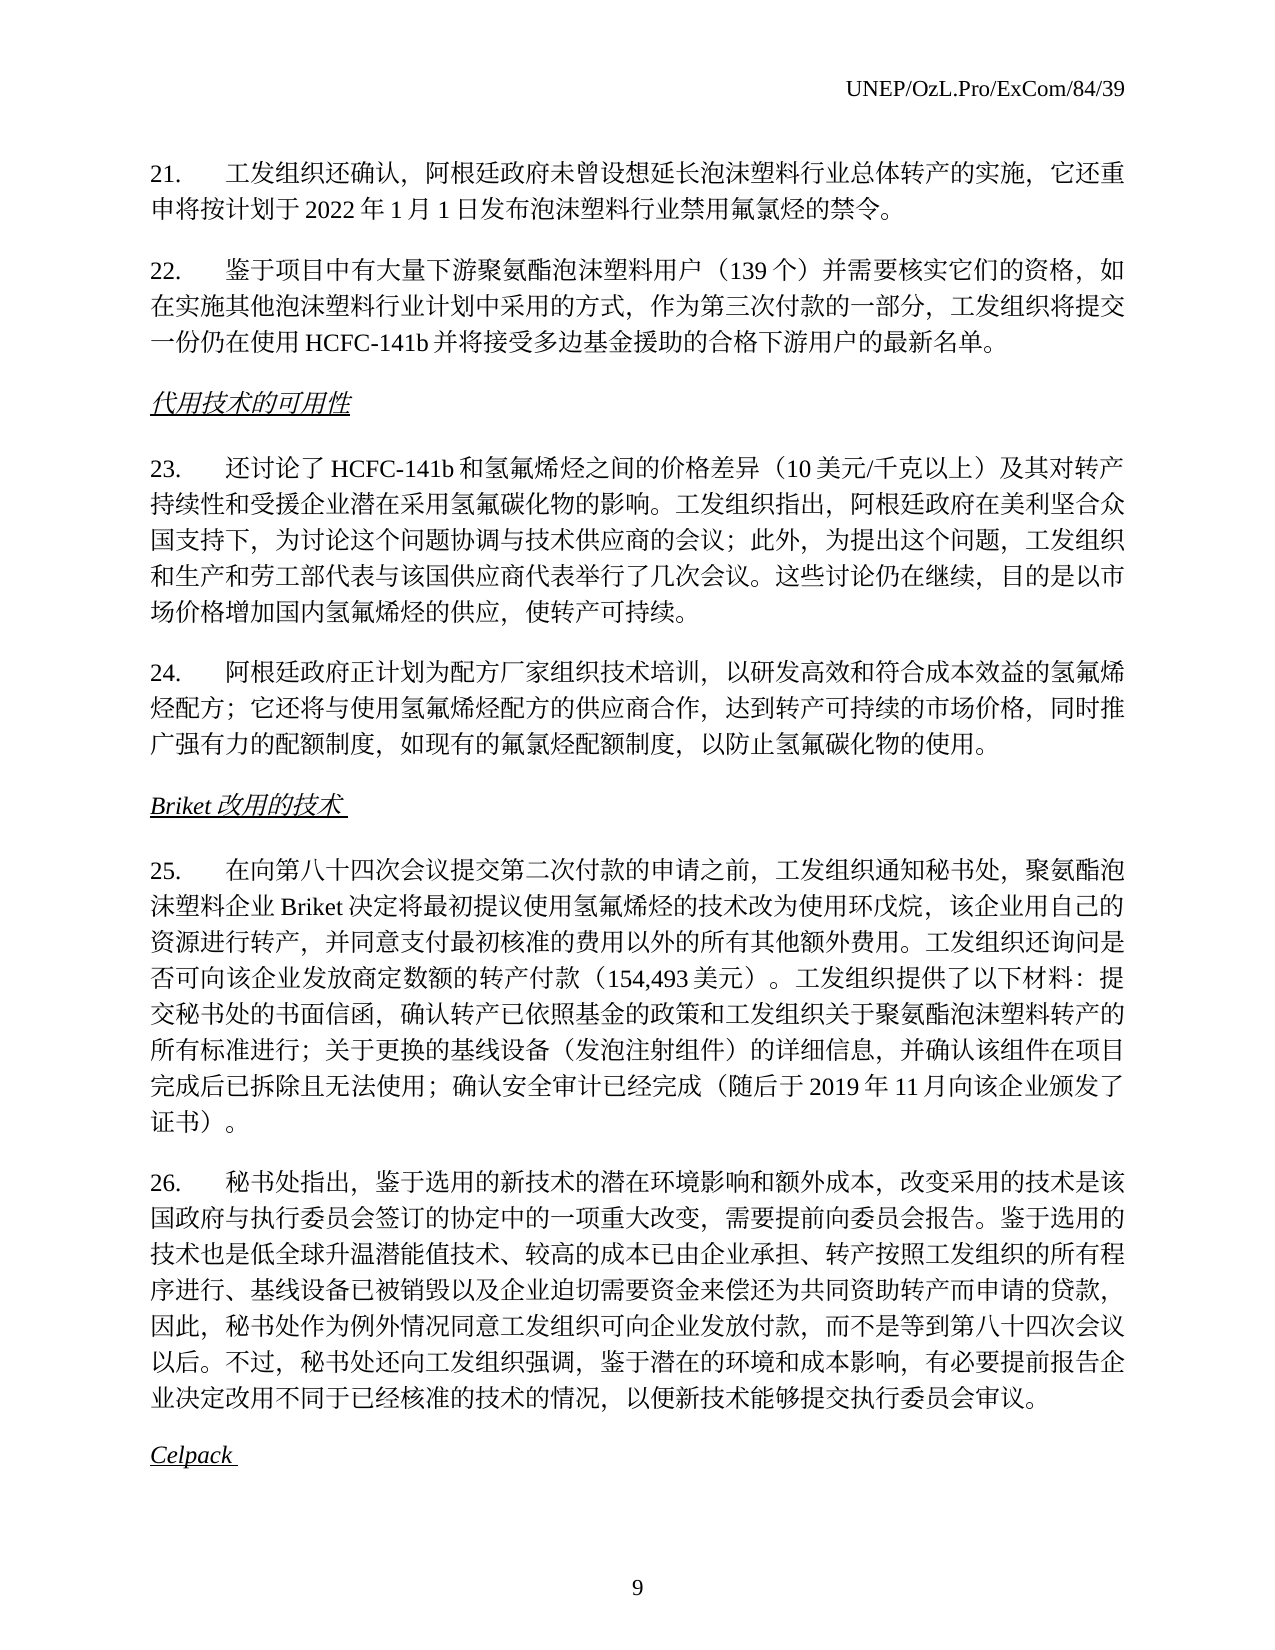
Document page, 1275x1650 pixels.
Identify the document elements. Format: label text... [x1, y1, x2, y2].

subtitle 在向第八十四次会议提交第二次付款的申请之前，工发组织通知秘书处，聚氨酯泡沫塑料企业Briket决定将最初提议使用氢氟烯烃的技术改为使用环戊烷，该企业用自己的资源进行转产，并同意支付最初核准的费用以外的所有其他额外费用。工发组织还询问是否可向该企业发放商定数额的转产付款（154,493美元）。工发组织提供了以下材料：提交秘书处的书面信函，确认转产已依照基金的政策和工发组织关于聚氨酯泡沫塑料转产的所有标准进行；关于更换的基线设备（发泡注射组件）的详细信息，并确认该组件在项目完成后已拆除且无法使用；确认安全审计已经完成（随后于2019年11月向该企业颁发了证书）。 [150, 851, 1125, 1138]
subtitle 工发组织还确认，阿根廷政府未曾设想延长泡沫塑料行业总体转产的实施，它还重申将按计划于发布泡沫塑料行业禁用氟氯烃的禁令。 [150, 154, 1125, 226]
subtitle 秘书处指出，鉴于选用的新技术的潜在环境影响和额外成本，改变采用的技术是该国政府与执行委员会签订的协定中的一项重大改变，需要提前向委员会报告。鉴于选用的技术也是低全球升温潜能值技术、较高的成本已由企业承担、转产按照工发组织的所有程序进行、基线设备已被销毁以及企业迫切需要资金来偿还为共同资助转产而申请的贷款，因此，秘书处作为例外情况同意工发组织可向企业发放付款，而不是等到第八十四次会议以后。不过，秘书处还向工发组织强调，鉴于潜在的环境和成本影响，有必要提前报告企业决定改用不同于已经核准的技术的情况，以便新技术能够提交执行委员会审议。 [150, 1163, 1125, 1415]
subtitle 还讨论了HCFC-141b和氢氟烯烃之间的价格差异（10美元/千克以上）及其对转产持续性和受援企业潜在采用氢氟碳化物的影响。工发组织指出，阿根廷政府在美利坚合众国支持下，为讨论这个问题协调与技术供应商的会议；此外，为提出这个问题，工发组织和生产和劳工部代表与该国供应商代表举行了几次会议。这些讨论仍在继续，目的是以市场价格增加国内氢氟烯烃的供应，使转产可持续。 [150, 448, 1125, 628]
text 代用技术的可用性 [150, 384, 1125, 420]
subtitle 鉴于项目中有大量下游聚氨酯泡沫塑料用户（139个）并需要核实它们的资格，如在实施其他泡沫塑料行业计划中采用的方式，作为第三次付款的一部分，工发组织将提交一份仍在使用HCFC-141b并将接受多边基金援助的合格下游用户的最新名单。 [150, 251, 1125, 359]
text Celpack [150, 1440, 1125, 1468]
subtitle 阿根廷政府正计划为配方厂家组织技术培训，以研发高效和符合成本效益的氢氟烯烃配方；它还将与使用氢氟烯烃配方的供应商合作，达到转产可持续的市场价格，同时推广强有力的配额制度，如现有的氟氯烃配额制度，以防止氢氟碳化物的使用。 [150, 653, 1125, 761]
text Briket改用的技术 [150, 786, 1125, 822]
